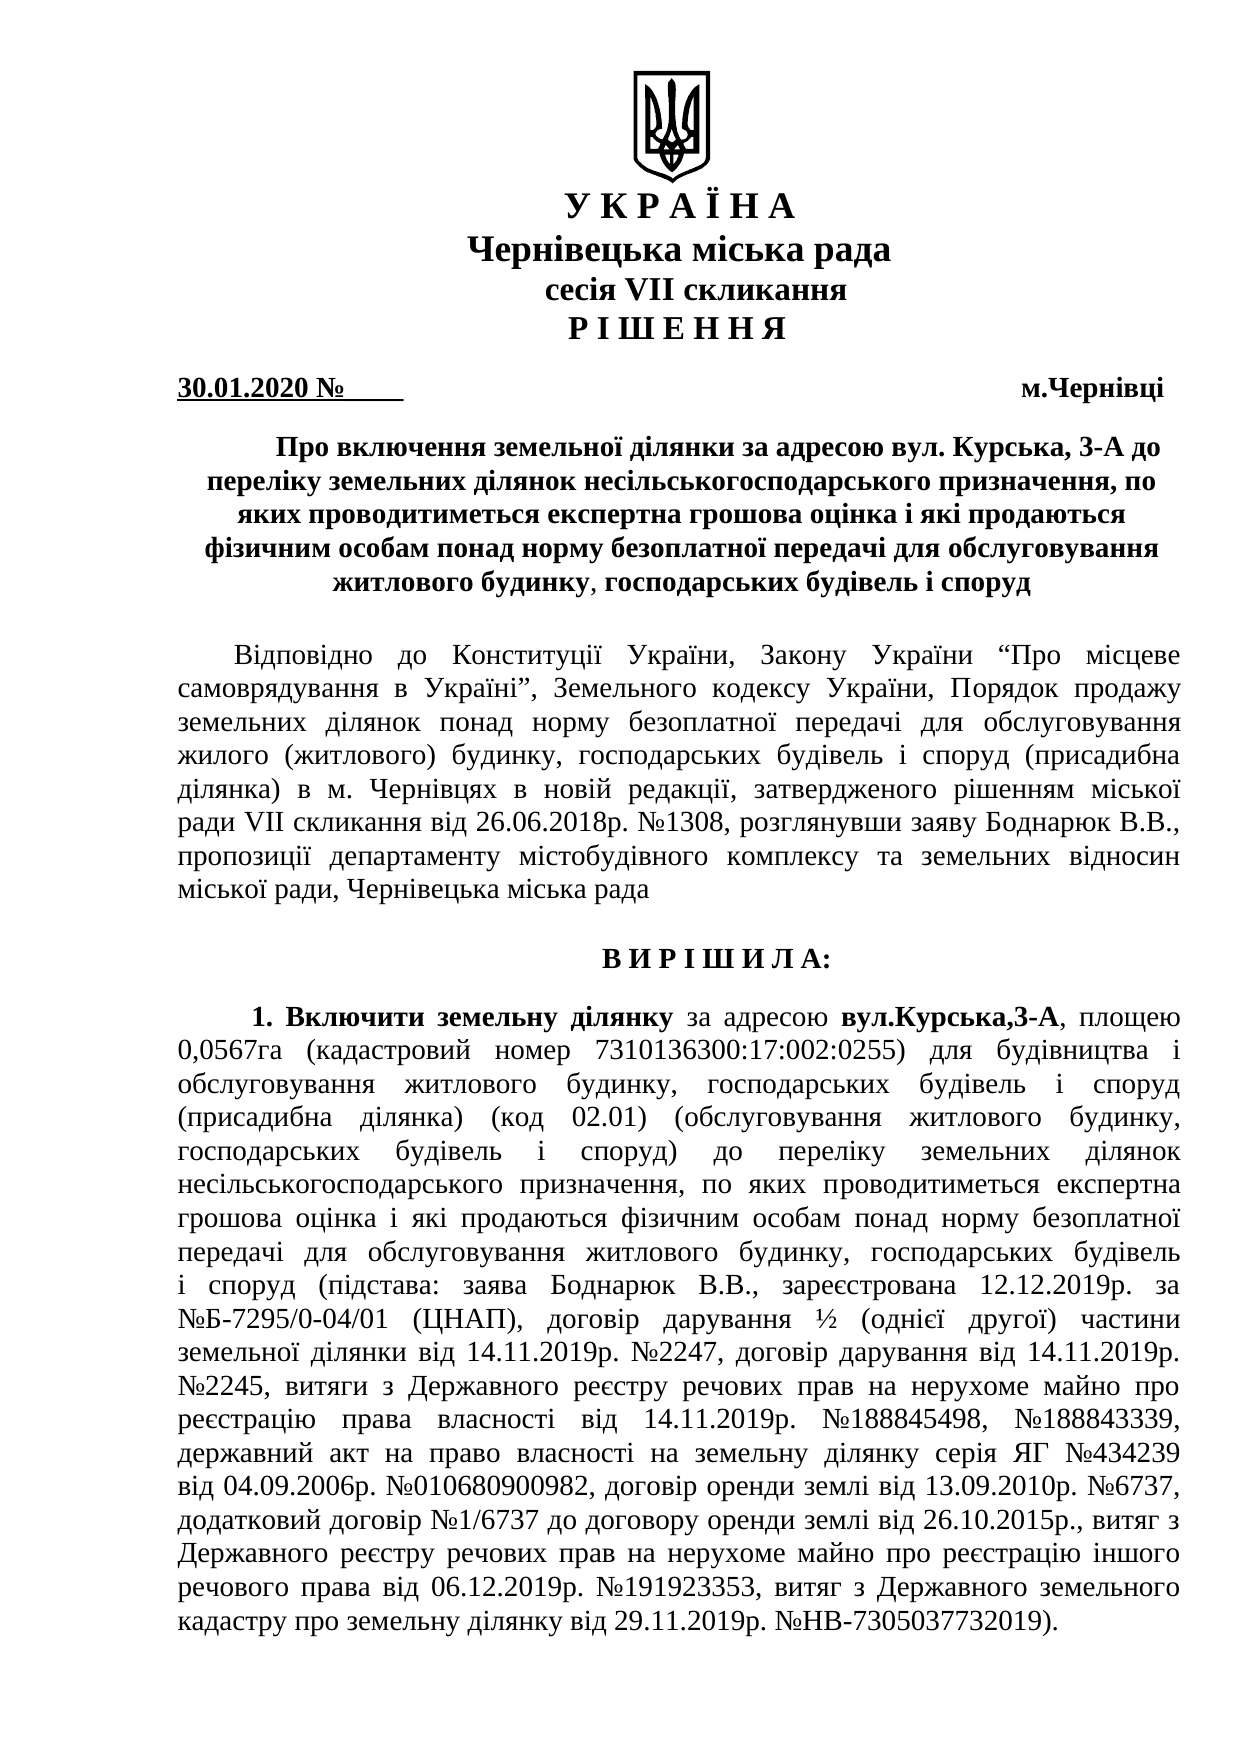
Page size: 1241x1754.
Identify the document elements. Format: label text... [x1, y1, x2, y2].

text Відповідно до Конституції України, Закону України “Про місцеве самоврядування в Україні”, Земельного кодексу України, Порядок продажу земельних ділянок понад норму безоплатної передачі для обслуговування жилого (житлового) будинку, господарських будівель і споруд (присадибна ділянка) в м. Чернівцях в новій редакції, затвердженого рішенням міської ради VІІ скликання від 26.06.2018р. №1308, розглянувши заяву Боднарюк В.В., пропозиції департаменту містобудівного комплексу та земельних відносин міської ради, Чернівецька міська рада [177, 637, 1181, 905]
text 30.01.2020 №____ м.Чернівці [177, 370, 1181, 404]
text сесія VІI скликання [177, 269, 1181, 308]
subtitle Р І Ш Е Н Н Я [177, 308, 1176, 346]
table_header Про включення земельної ділянки за адресою вул. Курська, 3-А до переліку земельних ділянок несільськогосподарського призначення, по яких проводитиметься експертна грошова оцінка і які продаються фізичним особам понад норму безоплатної передачі для обслуговування житлового будинку, господарських будівель і споруд [189, 428, 1163, 613]
text В И Р І Ш И Л А: [177, 941, 1181, 975]
text Чернівецька міська рада [177, 226, 1181, 269]
text У К Р А Ї Н А [177, 183, 1181, 226]
text 1. Включити земельну ділянку за адресою вул.Курська,3-А, площею 0,0567га (кадастровий номер 7310136300:17:002:0255) для будівництва і обслуговування житлового будинку, господарських будівель і споруд (присадибна ділянка) (код 02.01) (обслуговування житлового будинку, господарських будівель і споруд) до переліку земельних ділянок несільськогосподарського призначення, по яких проводитиметься експертна грошова оцінка і які продаються фізичним особам понад норму безоплатної передачі для обслуговування житлового будинку, господарських будівель і споруд (підстава: заява Боднарюк В.В., зареєстрована 12.12.2019р. за №Б-7295/0-04/01 (ЦНАП), договір дарування ½ (однієї другої) частини земельної ділянки від 14.11.2019р. №2247, договір дарування від 14.11.2019р. №2245, витяги з Державного реєстру речових прав на нерухоме майно про реєстрацію права власності від 14.11.2019р. №188845498, №188843339, державний акт на право власності на земельну ділянку серія ЯГ №434239 від 04.09.2006р. №010680900982, договір оренди землі від 13.09.2010р. №6737, додатковий договір №1/6737 до договору оренди землі від 26.10.2015р., витяг з Державного реєстру речових прав на нерухоме майно про реєстрацію іншого речового права від 06.12.2019р. №191923353, витяг з Державного земельного кадастру про земельну ділянку від 29.11.2019р. №НВ-7305037732019). [177, 1133, 1181, 1636]
